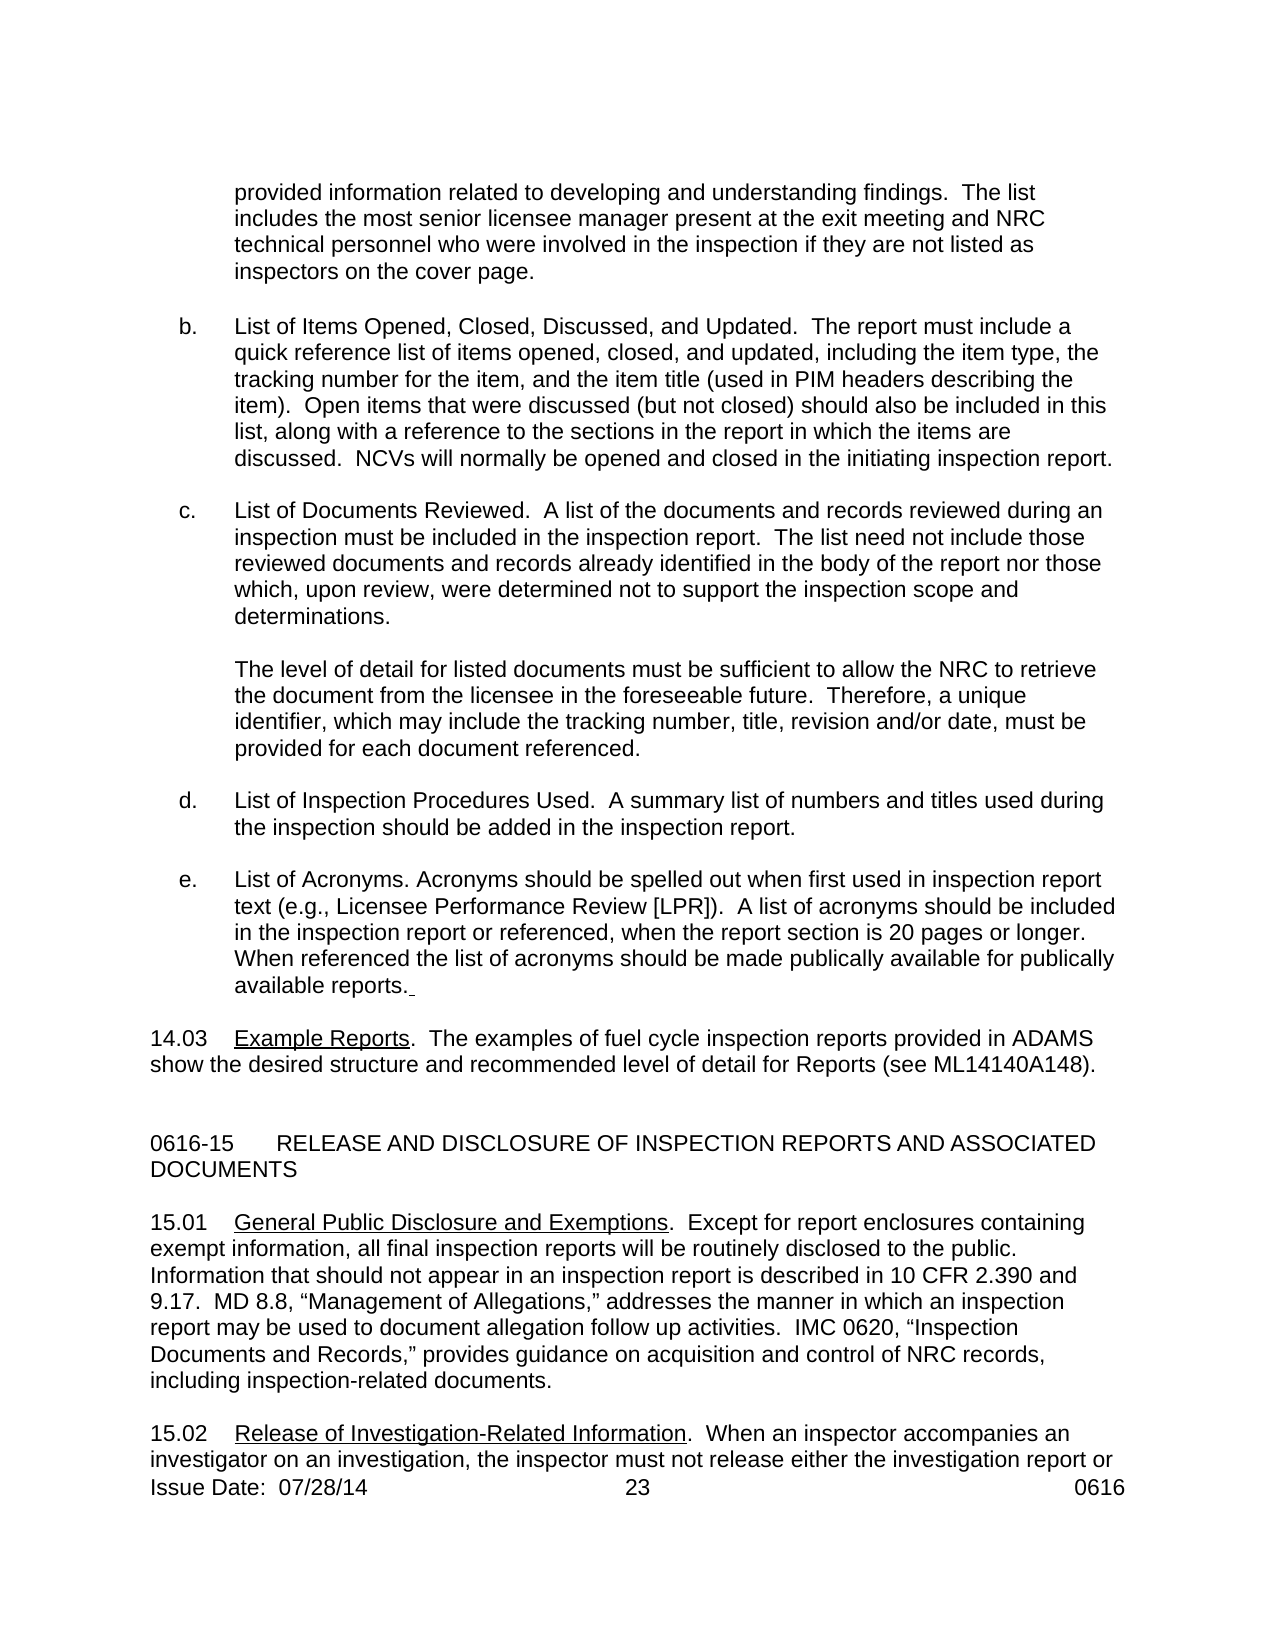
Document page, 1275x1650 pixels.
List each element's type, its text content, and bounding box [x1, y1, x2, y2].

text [234, 179, 1125, 284]
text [150, 1420, 1125, 1472]
list List of Inspection Procedures Used. A summary list of numbers and titles used during the inspection should be added in the inspection report. [178, 787, 1125, 840]
list List of Items Opened, Closed, Discussed, and Updated. The report must include a quick reference list of items opened, closed, and updated, including the item type, the tracking number for the item, and the item title (used in PIM headers describing the item). Open items that were discussed (but not closed) should also be included in this list, along with a reference to the sections in the report in which the items are discussed. NCVs will normally be opened and closed in the initiating inspection report. [178, 313, 1125, 471]
list List of Acronyms. Acronyms should be spelled out when first used in inspection report text (e.g., Licensee Performance Review [LPR]). A list of acronyms should be included in the inspection report or referenced, when the report section is 20 pages or longer. When referenced the list of acronyms should be made publically available for publically available reports. [178, 866, 1125, 998]
list List of Documents Reviewed. A list of the documents and records reviewed during an inspection must be included in the inspection report. The list need not include those reviewed documents and records already identified in the body of the report nor those which, upon review, were determined not to support the inspection scope and determinations. [178, 497, 1125, 629]
subtitle 0616-15 RELEASE AND DISCLOSURE OF INSPECTION REPORTS AND ASSOCIATED DOCUMENTS [150, 1130, 1125, 1183]
text 14.03 Example Reports. The examples of fuel cycle inspection reports provided in ADAMS show the desired structure and recommended level of detail for Reports (see ML14140A148). [150, 1024, 1125, 1077]
text The level of detail for listed documents must be sufficient to allow the NRC to retrieve the document from the licensee in the foreseeable future. Therefore, a unique identifier, which may include the tracking number, title, revision and/or date, must be provided for each document referenced. [234, 656, 1125, 761]
text 15.01 General Public Disclosure and Exemptions. Except for report enclosures containing exempt information, all final inspection reports will be routinely disclosed to the public. Information that should not appear in an inspection report is described in 10 CFR 2.390 and 9.17. MD 8.8, “Management of Allegations,” addresses the manner in which an inspection report may be used to document allegation follow up activities. IMC 0620, “Inspection Documents and Records,” provides guidance on acquisition and control of NRC records, including inspection-related documents. [150, 1209, 1125, 1393]
